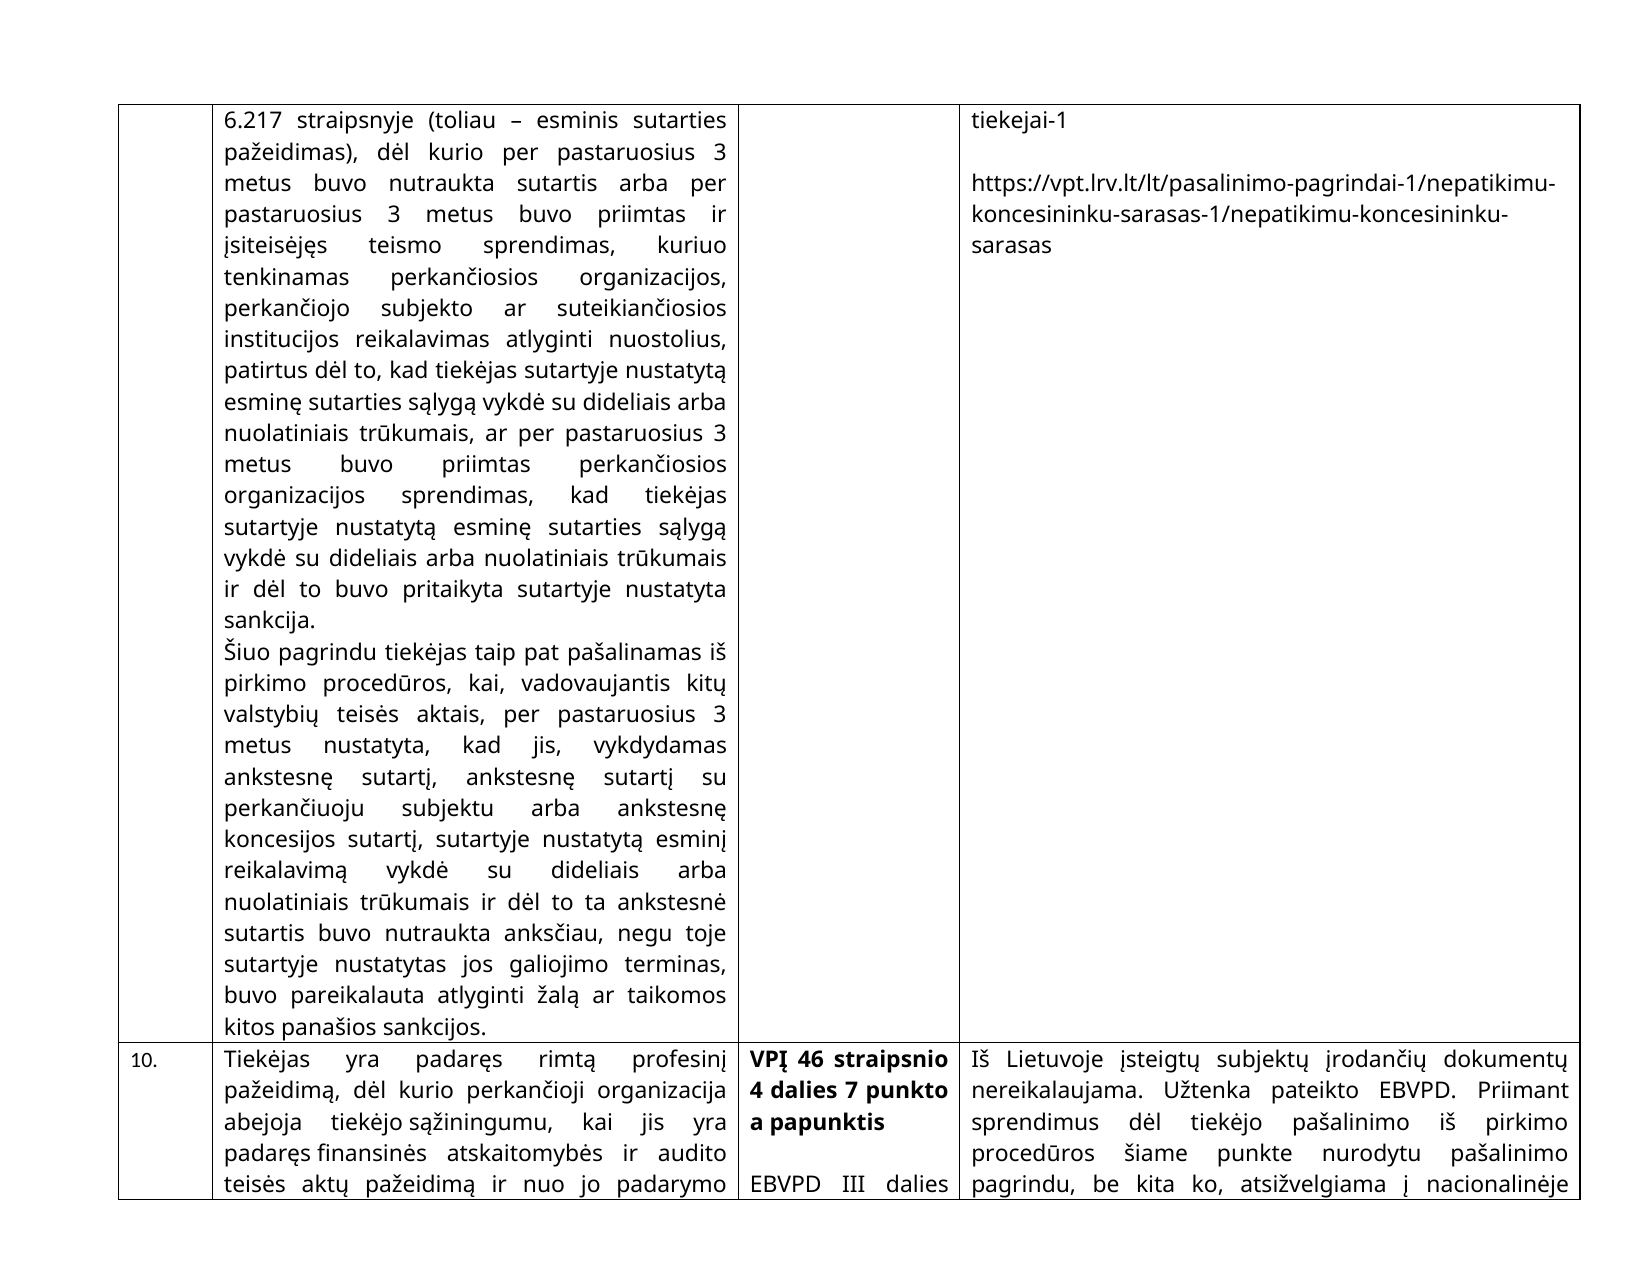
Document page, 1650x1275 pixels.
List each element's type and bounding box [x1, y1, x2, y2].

table_cell [960, 1043, 1579, 1199]
table_cell [119, 105, 212, 1042]
table_cell [739, 1043, 959, 1199]
table_cell [119, 1043, 212, 1199]
table_cell [739, 105, 959, 1042]
table_cell [213, 1043, 738, 1199]
table_cell [960, 105, 1579, 1042]
table_cell [213, 105, 738, 1042]
